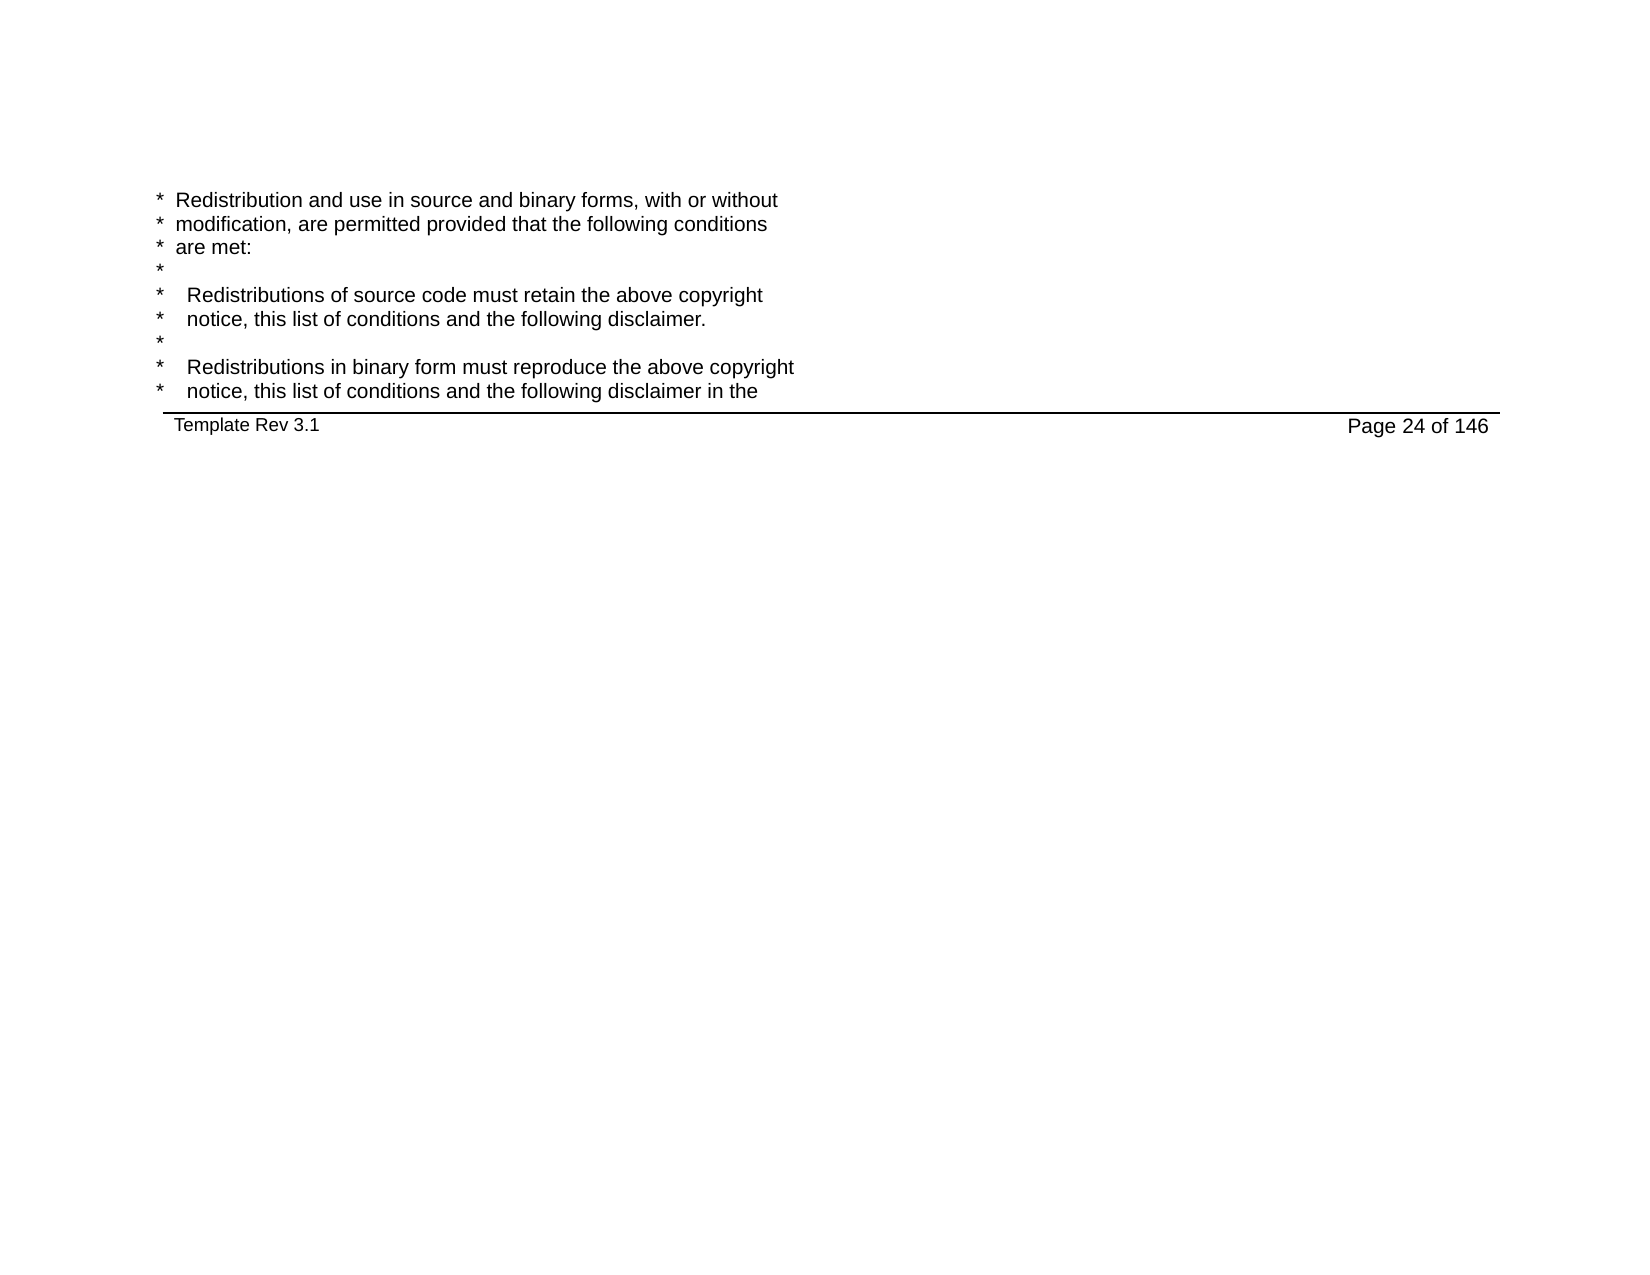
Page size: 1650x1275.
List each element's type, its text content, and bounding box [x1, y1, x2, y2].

text * [150, 331, 1500, 355]
text * are met: [150, 235, 1500, 259]
text * Redistributions of source code must retain the above copyright [150, 283, 1500, 307]
text * notice, this list of conditions and the following disclaimer. [150, 307, 1500, 331]
text * modification, are permitted provided that the following conditions [150, 211, 1500, 235]
text * notice, this list of conditions and the following disclaimer in the [150, 379, 1500, 403]
text * Redistribution and use in source and binary forms, with or without [150, 187, 1500, 211]
text * Redistributions in binary form must reproduce the above copyright [150, 355, 1500, 379]
text * [150, 259, 1500, 283]
